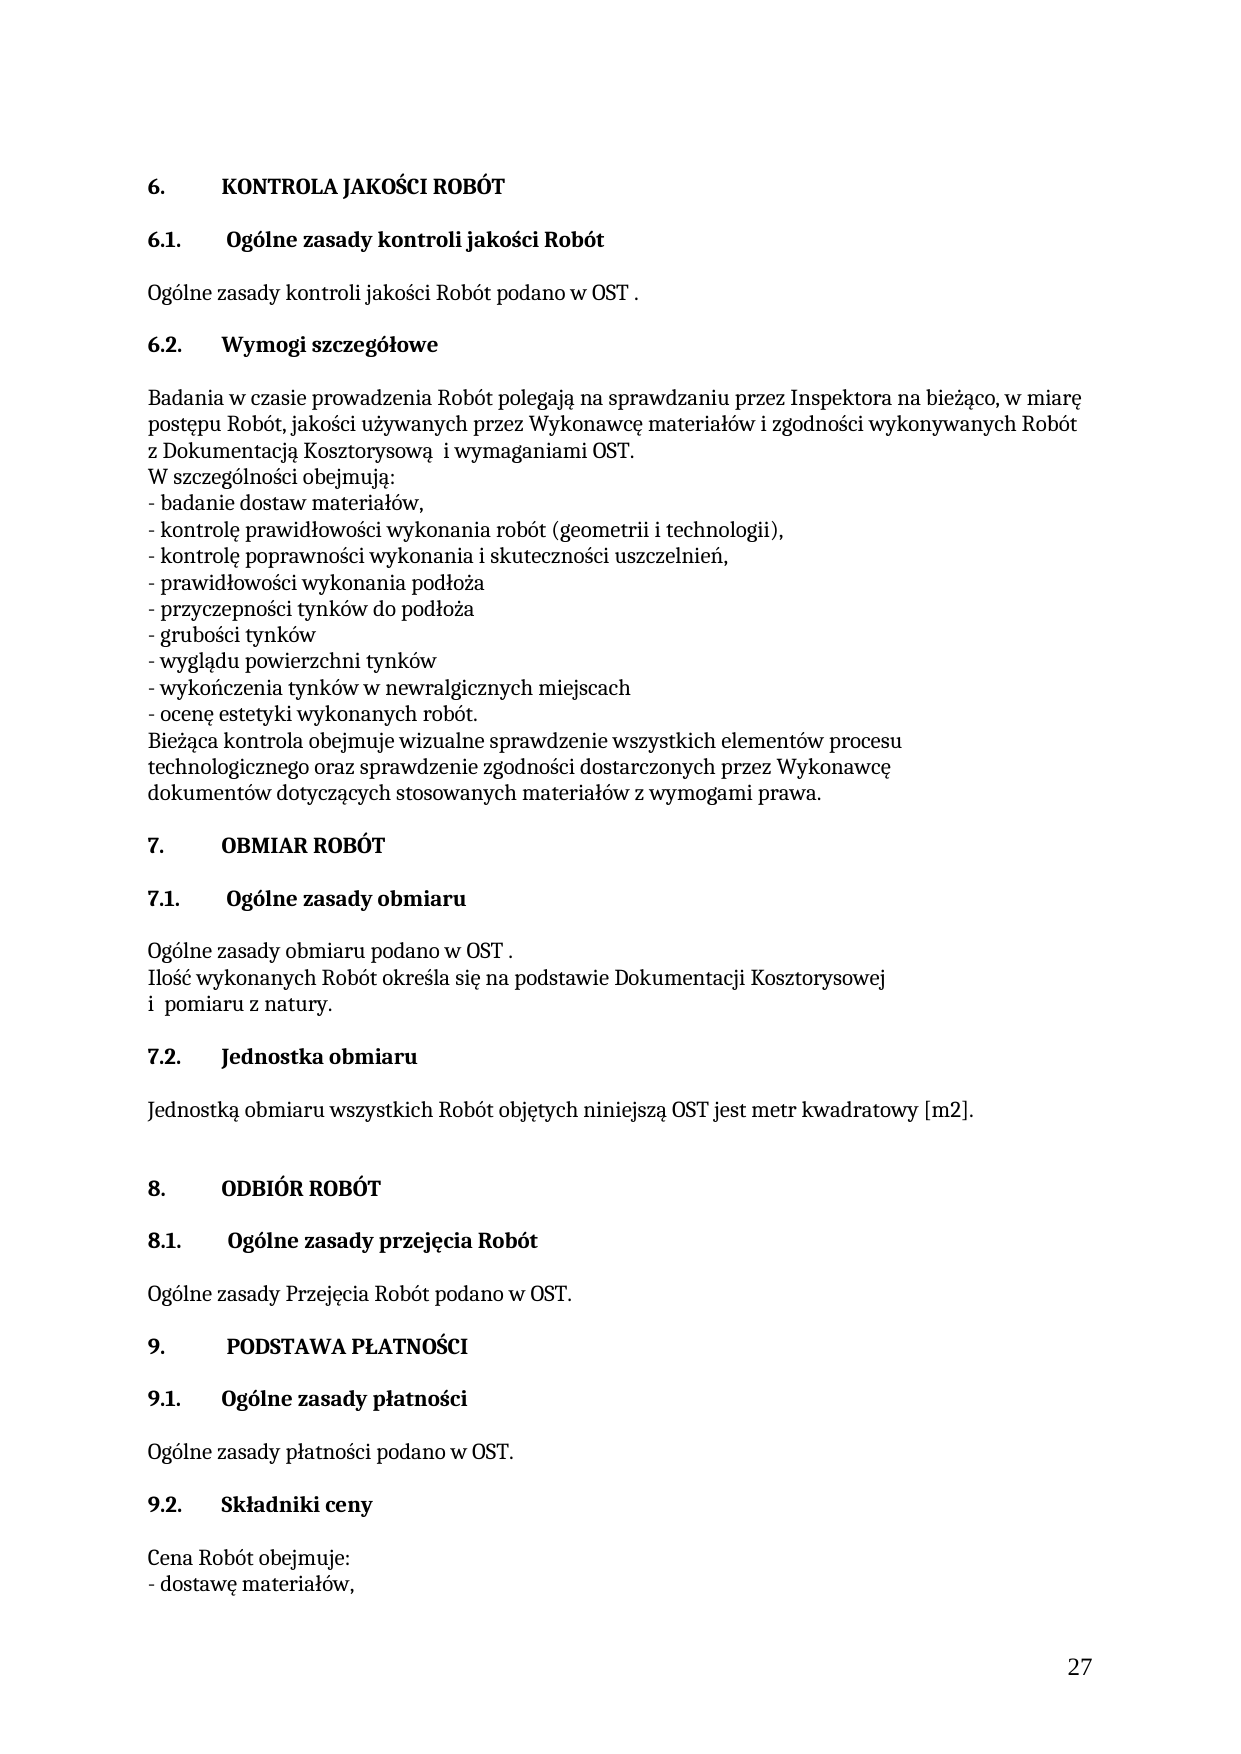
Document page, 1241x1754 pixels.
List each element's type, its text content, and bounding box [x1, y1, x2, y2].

text Ogólne zasady obmiaru podano w OST . [148, 938, 1093, 964]
text - ocenę estetyki wykonanych robót. [148, 701, 1093, 727]
text - wyglądu powierzchni tynków [148, 648, 1093, 675]
text - prawidłowości wykonania podłoża [148, 569, 1093, 596]
text i pomiaru z natury. [148, 991, 1093, 1017]
text 8. ODBIÓR ROBÓT [148, 1175, 1093, 1202]
text - badanie dostaw materiałów, [148, 490, 1093, 517]
text - przyczepności tynków do podłoża [148, 596, 1093, 622]
text Ogólne zasady Przejęcia Robót podano w OST. [148, 1281, 1093, 1307]
text 7. OBMIAR ROBÓT [148, 833, 1093, 859]
text - kontrolę poprawności wykonania i skuteczności uszczelnień, [148, 543, 1093, 569]
text dokumentów dotyczących stosowanych materiałów z wymogami prawa. [148, 780, 1093, 806]
text - dostawę materiałów, [148, 1571, 1093, 1597]
text 9. PODSTAWA PŁATNOŚCI [148, 1333, 1093, 1360]
text - kontrolę prawidłowości wykonania robót (geometrii i technologii), [148, 517, 1093, 543]
text 6. KONTROLA JAKOŚCI ROBÓT [148, 174, 1093, 200]
text 6.1. Ogólne zasady kontroli jakości Robót [148, 227, 1093, 253]
text W szczególności obejmują: [148, 464, 1093, 490]
list Ogólne zasady przejęcia Robót [148, 1228, 1093, 1254]
text 6.2. Wymogi szczegółowe [148, 332, 1093, 358]
text Ogólne zasady kontroli jakości Robót podano w OST . [148, 279, 1093, 306]
text 9.1. Ogólne zasady płatności [148, 1386, 1093, 1413]
text technologicznego oraz sprawdzenie zgodności dostarczonych przez Wykonawcę [148, 754, 1093, 780]
text Ilość wykonanych Robót określa się na podstawie Dokumentacji Kosztorysowej [148, 964, 1093, 991]
text Cena Robót obejmuje: [148, 1544, 1093, 1571]
text - grubości tynków [148, 622, 1093, 648]
text 7.1. Ogólne zasady obmiaru [148, 886, 1093, 912]
text Jednostką obmiaru wszystkich Robót objętych niniejszą OST jest metr kwadratowy [m2]. [148, 1096, 1093, 1123]
text 9.2. Składniki ceny [148, 1492, 1093, 1518]
text - wykończenia tynków w newralgicznych miejscach [148, 675, 1093, 701]
text 7.2. Jednostka obmiaru [148, 1044, 1093, 1070]
text Bieżąca kontrola obejmuje wizualne sprawdzenie wszystkich elementów procesu [148, 727, 1093, 754]
text Badania w czasie prowadzenia Robót polegają na sprawdzaniu przez Inspektora na bieżąco, w miarę postępu Robót, jakości używanych przez Wykonawcę materiałów i zgodności wykonywanych Robót z Dokumentacją Kosztorysową i wymaganiami OST. [148, 385, 1093, 464]
text Ogólne zasady płatności podano w OST. [148, 1439, 1093, 1465]
